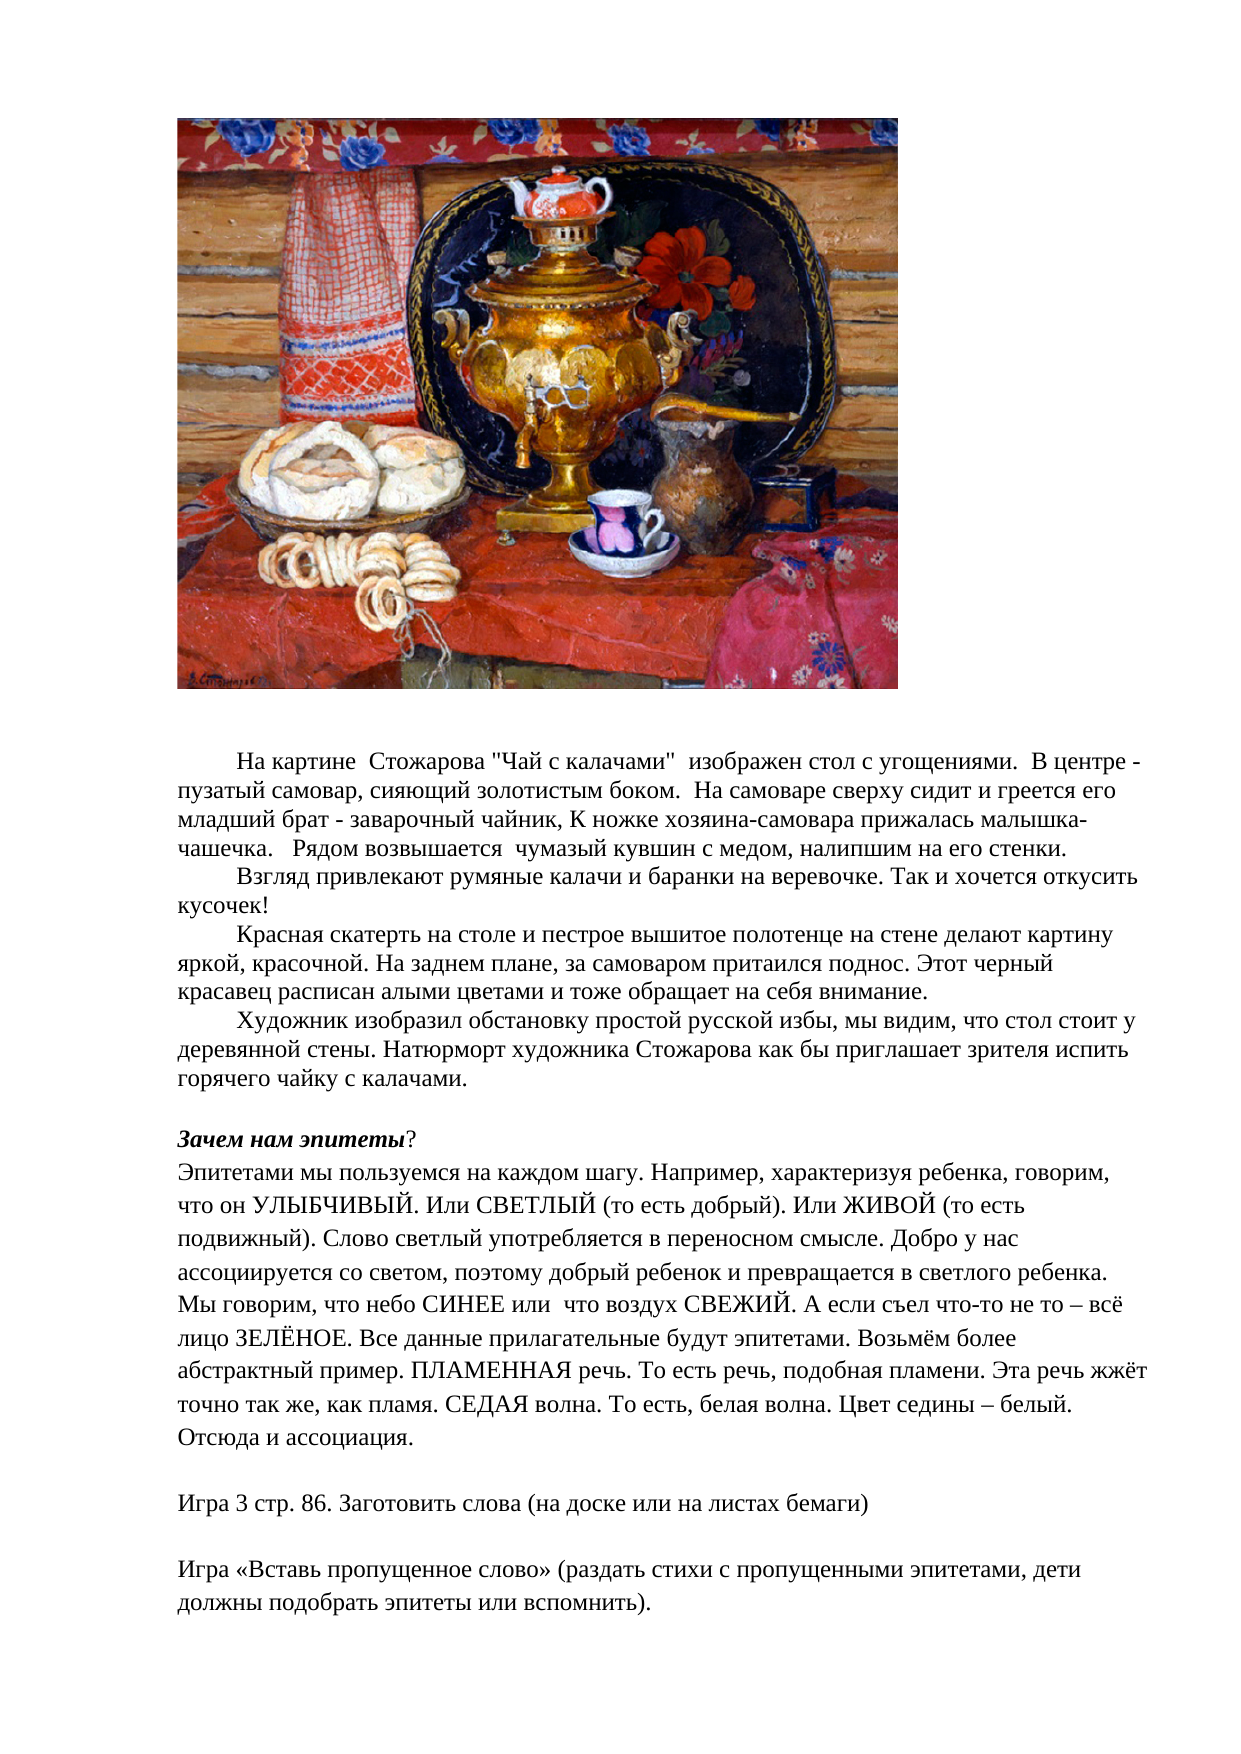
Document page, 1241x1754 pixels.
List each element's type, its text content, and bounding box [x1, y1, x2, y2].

text Красная скатерть на столе и пестрое вышитое полотенце на стене делают картину яркой, красочной. На заднем плане, за самоваром притаился поднос. Этот черный красавец расписан алыми цветами и тоже обращает на себя внимание. [177, 919, 1152, 1005]
text Эпитетами мы пользуемся на каждом шагу. Например, характеризуя ребенка, говорим, что он УЛЫБЧИВЫЙ. Или СВЕТЛЫЙ (то есть добрый). Или ЖИВОЙ (то есть подвижный). Слово светлый употребляется в переносном смысле. Добро у нас ассоциируется со светом, поэтому добрый ребенок и превращается в светлого ребенка. Мы говорим, что небо СИНЕЕ или что воздух СВЕЖИЙ. А если съел что-то не то – всё лицо ЗЕЛЁНОЕ. Все данные прилагательные будут эпитетами. Возьмём более абстрактный пример. ПЛАМЕННАЯ речь. То есть речь, подобная пламени. Эта речь жжёт точно так же, как пламя. СЕДАЯ волна. То есть, белая волна. Цвет седины – белый. Отсюда и ассоциация. [177, 1157, 1152, 1450]
text Художник изобразил обстановку простой русской избы, мы видим, что стол стоит у деревянной стены. Натюрморт художника Стожарова как бы приглашает зрителя испить горячего чайку с калачами. [177, 1005, 1152, 1091]
text Взгляд привлекают румяные калачи и баранки на веревочке. Так и хочется откусить кусочек! [177, 861, 1152, 919]
picture [177, 118, 898, 689]
text Зачем нам эпитеты? [177, 1124, 1152, 1153]
text Игра «Вставь пропущенное слово» (раздать стихи с пропущенными эпитетами, дети должны подобрать эпитеты или вспомнить). [177, 1554, 1152, 1616]
text Игра 3 стр. 86. Заготовить слова (на доске или на листах бемаги) [177, 1488, 1152, 1516]
text На картине Стожарова "Чай с калачами" изображен стол с угощениями. В центре - пузатый самовар, сияющий золотистым боком. На самоваре сверху сидит и греется его младший брат - заварочный чайник, К ножке хозяина-самовара прижалась малышка-чашечка. Рядом возвышается чумазый кувшин с медом, налипшим на его стенки. [177, 746, 1152, 861]
